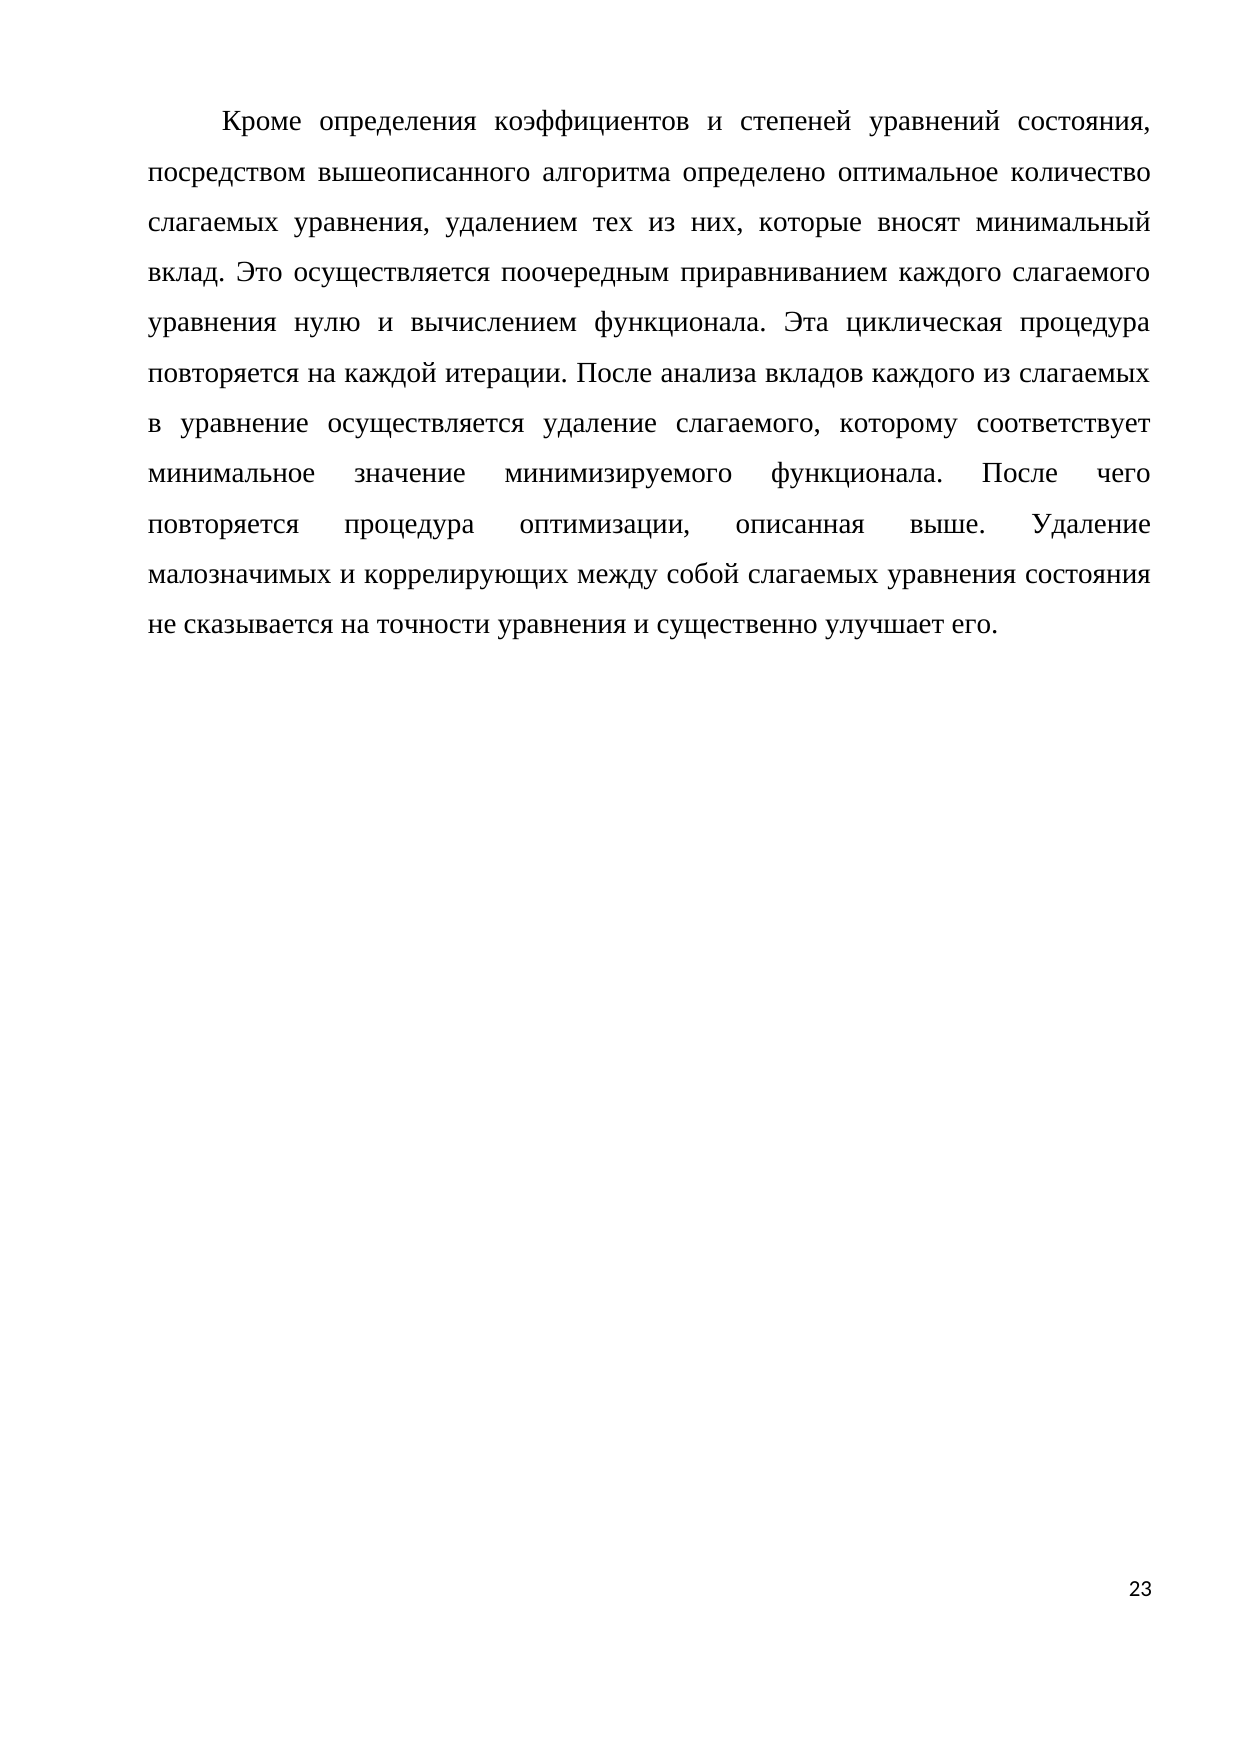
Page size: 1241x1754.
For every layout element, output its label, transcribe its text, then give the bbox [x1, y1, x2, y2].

text Кроме определения коэффициентов и степеней уравнений состояния, посредством вышеописанного алгоритма определено оптимальное количество слагаемых уравнения, удалением тех из них, которые вносят минимальный вклад. Это осуществляется поочередным приравниванием каждого слагаемого уравнения нулю и вычислением функционала. Эта циклическая процедура повторяется на каждой итерации. После анализа вкладов каждого из слагаемых в уравнение осуществляется удаление слагаемого, которому соответствует минимальное значение минимизируемого функционала. После чего повторяется процедура оптимизации, описанная выше. Удаление малозначимых и коррелирующих между собой слагаемых уравнения состояния не сказывается на точности уравнения и существенно улучшает его. [148, 103, 1152, 640]
